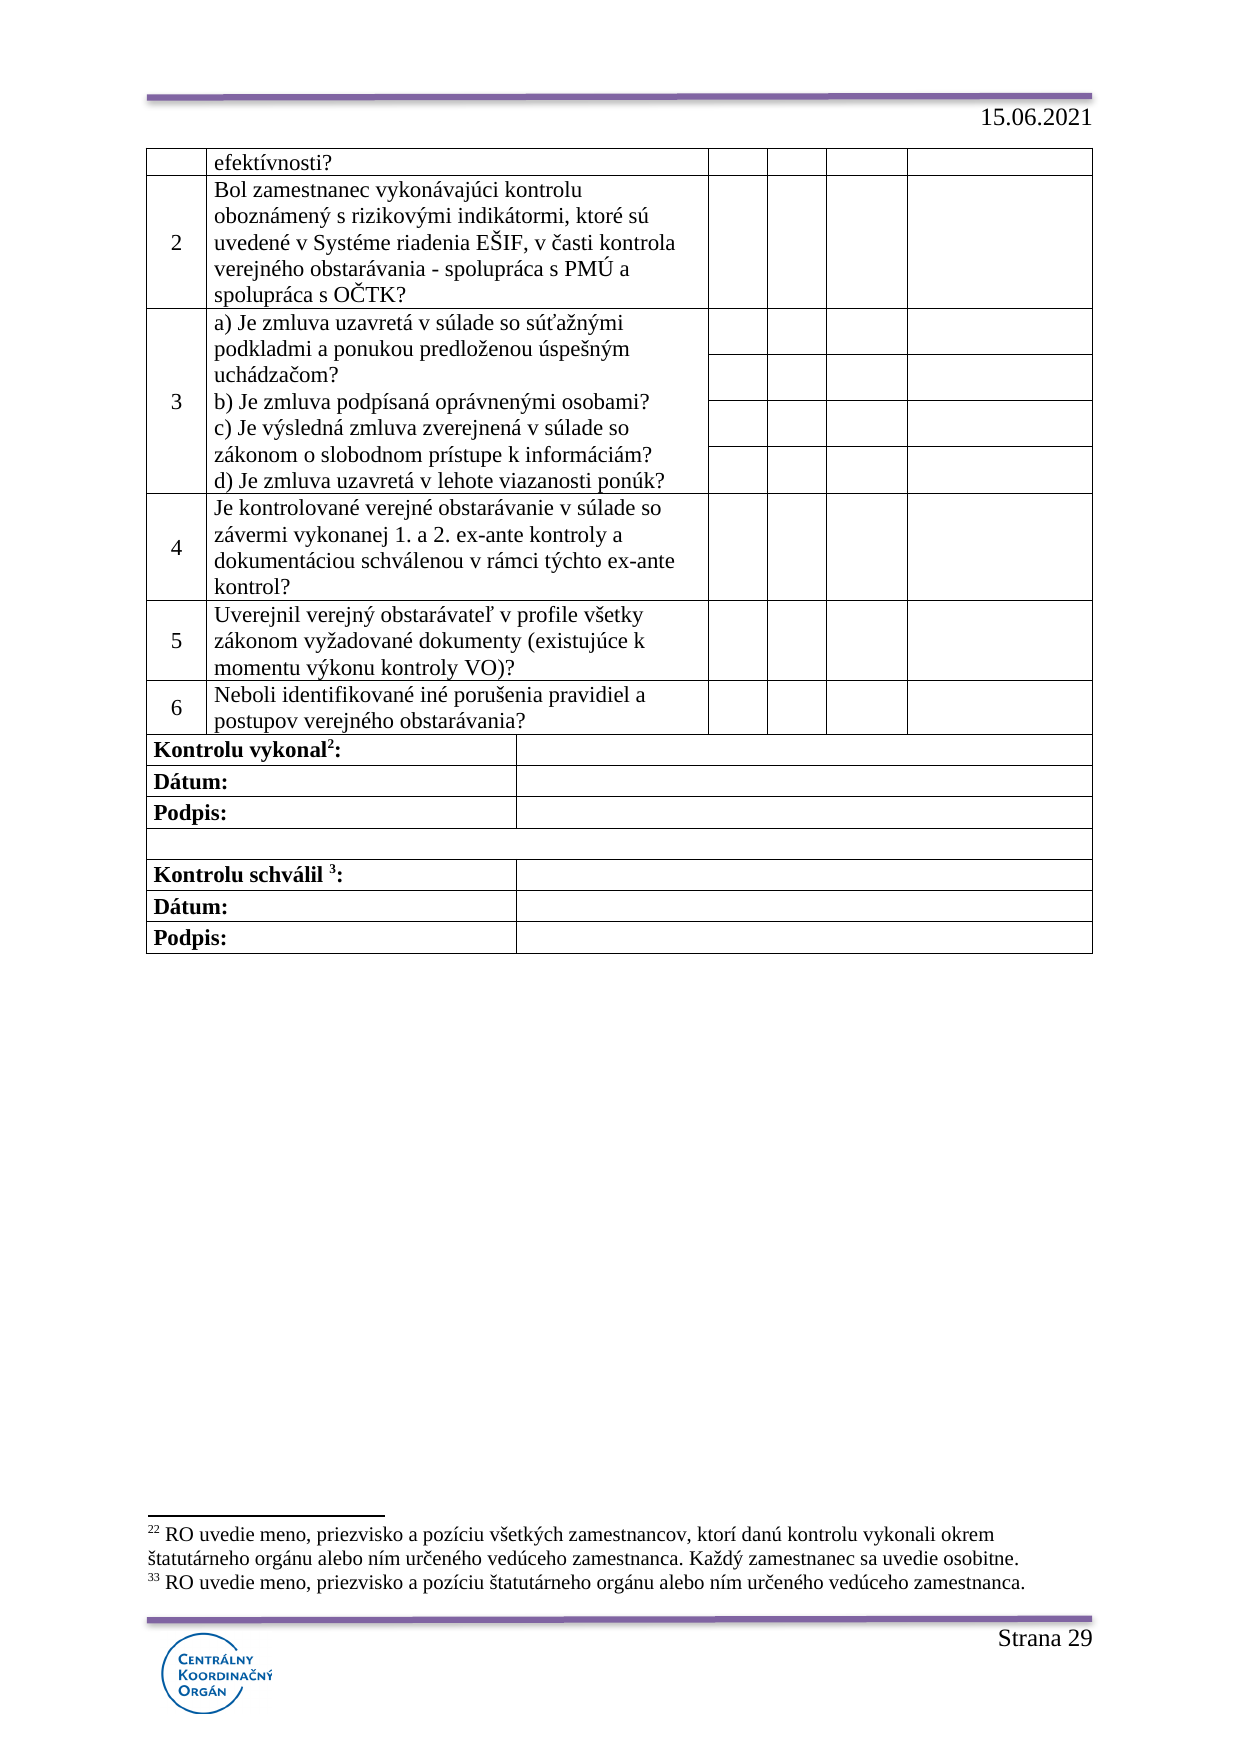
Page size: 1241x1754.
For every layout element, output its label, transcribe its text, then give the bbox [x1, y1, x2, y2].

table_cell [768, 149, 826, 175]
table_cell 5 [147, 601, 206, 680]
table_cell Bol zamestnanec vykonávajúci kontrolu oboznámený s rizikovými indikátormi, ktoré sú uvedené v Systéme riadenia EŠIF, v časti kontrola verejného obstarávania - spolupráca s PMÚ a spolupráca s OČTK? [207, 176, 708, 308]
table_cell [827, 494, 907, 600]
table_cell [709, 309, 767, 354]
table_cell [827, 176, 907, 308]
table_cell [517, 797, 1092, 827]
table_cell [768, 601, 826, 680]
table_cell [207, 149, 708, 175]
table_cell [709, 401, 767, 446]
table_cell Neboli identifikované iné porušenia pravidiel a postupov verejného obstarávania? [207, 681, 708, 734]
table_cell [709, 681, 767, 734]
table_cell Uverejnil verejný obstarávateľ v profile všetky zákonom vyžadované dokumenty (existujúce k momentu výkonu kontroly VO)? [207, 601, 708, 680]
table_cell [827, 149, 907, 175]
table_cell [908, 447, 1092, 493]
table_cell [768, 401, 826, 446]
table_cell [768, 309, 826, 354]
table_cell [908, 355, 1092, 400]
table_cell Dátum: [147, 891, 516, 921]
table_cell 6 [147, 681, 206, 734]
table_cell [709, 447, 767, 493]
table_cell Dátum: [147, 766, 516, 796]
table_cell [827, 355, 907, 400]
table_cell [827, 309, 907, 354]
table_cell Je kontrolované verejné obstarávanie v súlade so závermi vykonanej 1. a 2. ex-ante kontroly a dokumentáciou schválenou v rámci týchto ex-ante kontrol? [207, 494, 708, 600]
table_cell [517, 860, 1092, 890]
table_cell [517, 922, 1092, 952]
table_cell [908, 176, 1092, 308]
table_cell [827, 601, 907, 680]
picture [159, 1631, 272, 1713]
table_cell Kontrolu schválil 3: [147, 860, 516, 890]
table_cell [517, 766, 1092, 796]
table_cell [827, 401, 907, 446]
table_cell [709, 149, 767, 175]
table_cell [709, 355, 767, 400]
table_cell [908, 681, 1092, 734]
table_cell Podpis: [147, 797, 516, 827]
table_cell [709, 176, 767, 308]
table_cell 1 [147, 149, 206, 175]
table_cell [768, 355, 826, 400]
table_cell 3 [147, 309, 206, 493]
table_cell [908, 494, 1092, 600]
table_cell [908, 601, 1092, 680]
table_cell [517, 735, 1092, 765]
table_cell Kontrolu vykonal2: [147, 735, 516, 765]
table_cell [908, 309, 1092, 354]
table_cell [517, 891, 1092, 921]
table_cell 4 [147, 494, 206, 600]
table_cell 2 [147, 176, 206, 308]
table_cell [827, 681, 907, 734]
table_cell [908, 401, 1092, 446]
table_cell Podpis: [147, 922, 516, 952]
table_cell [768, 494, 826, 600]
table_cell a) Je zmluva uzavretá v súlade so súťažnými podkladmi a ponukou predloženou úspešným uchádzačom? b) Je zmluva podpísaná oprávnenými osobami? c) Je výsledná zmluva zverejnená v súlade so zákonom o slobodnom prístupe k informáciám? d) Je zmluva uzavretá v lehote viazanosti ponúk? [207, 309, 708, 493]
table_cell [768, 447, 826, 493]
table_cell [147, 829, 1092, 859]
table_cell [709, 494, 767, 600]
table_cell [709, 601, 767, 680]
table_cell [827, 447, 907, 493]
table_cell [768, 681, 826, 734]
table_cell [768, 176, 826, 308]
table_cell [908, 149, 1092, 175]
